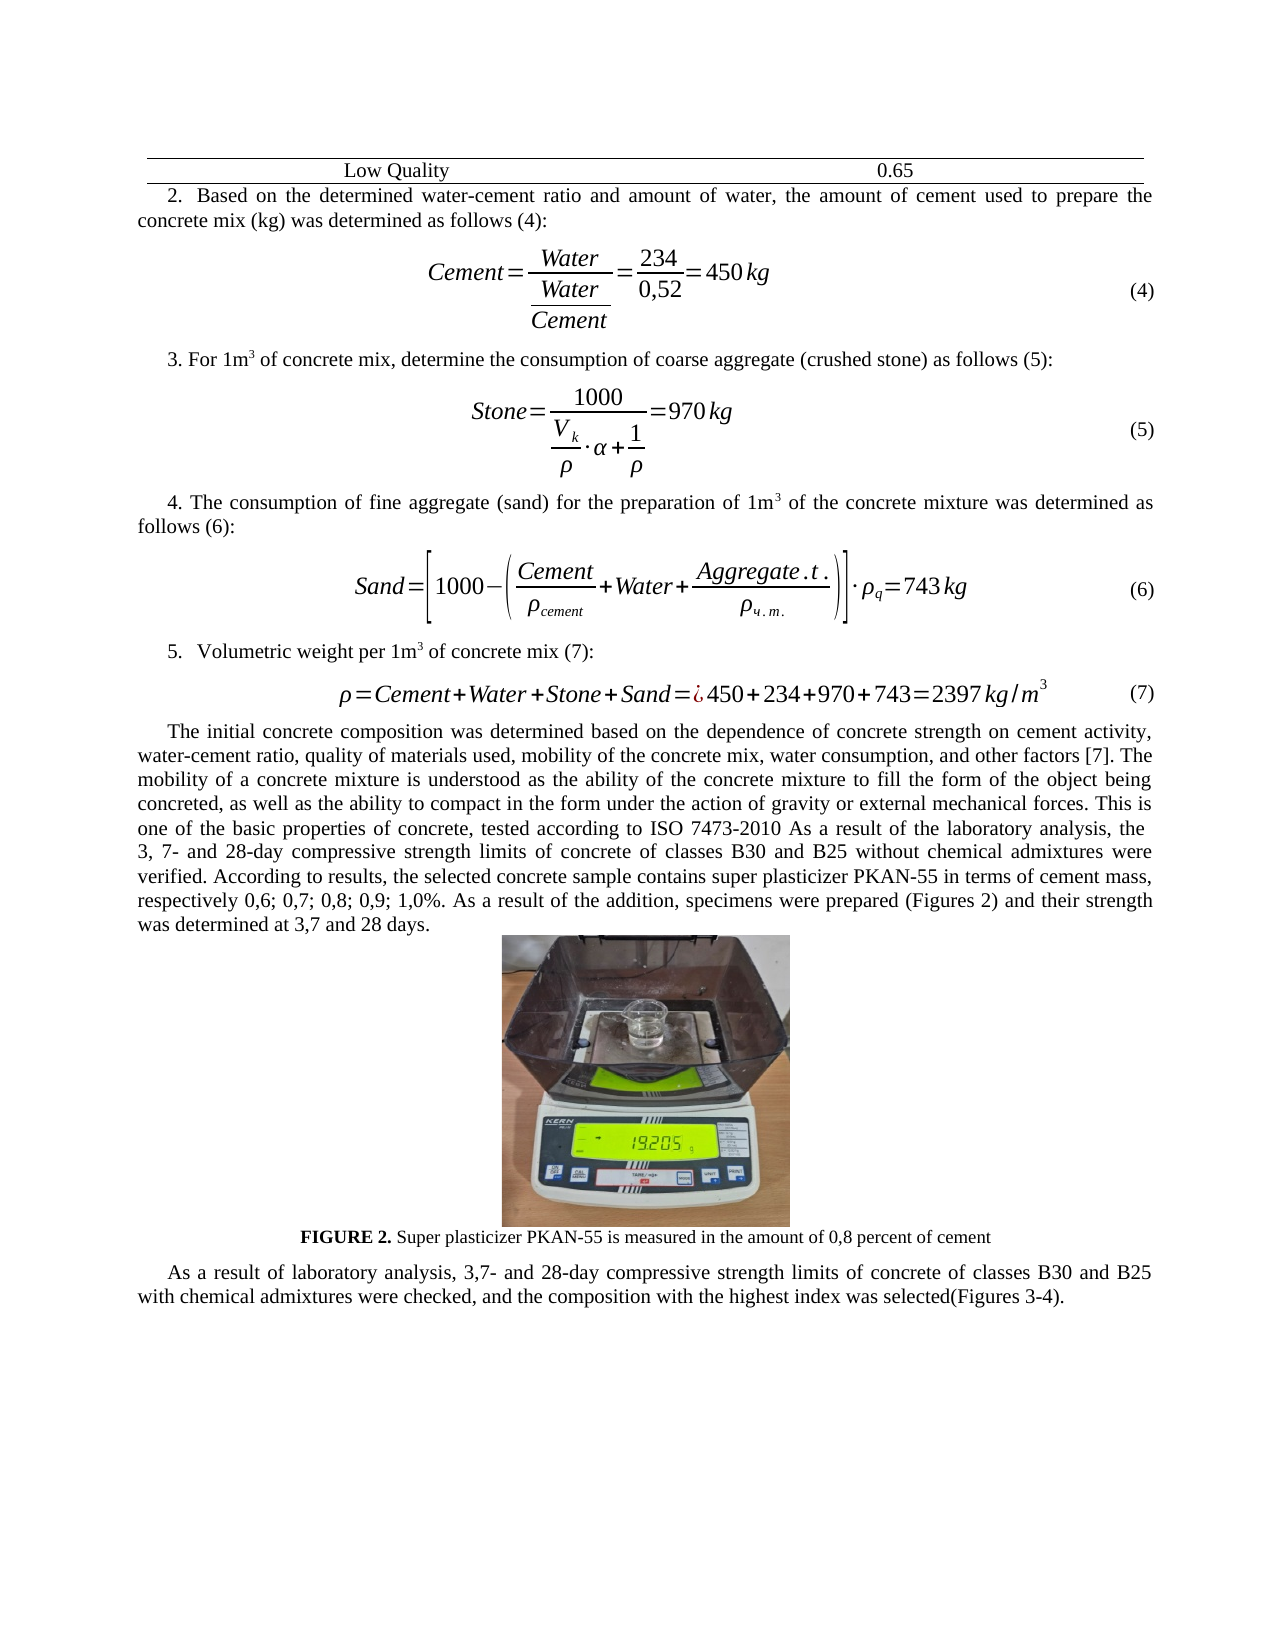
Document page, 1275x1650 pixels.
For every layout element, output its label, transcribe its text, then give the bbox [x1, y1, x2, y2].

text 3. For 1m3 of concrete mix, determine the consumption of coarse aggregate (crushed stone) as follows (5): [137, 347, 1154, 371]
text (4) [137, 244, 1154, 334]
text 4. The consumption of fine aggregate (sand) for the preparation of 1m3 of the concrete mixture was determined as follows (6): [137, 490, 1154, 538]
text 2. Based on the determined water-cement ratio and amount of water, the amount of cement used to prepare the concrete mix (kg) was determined as follows (4): [137, 183, 1154, 232]
text (5) [137, 383, 1154, 477]
text As a result of laboratory analysis, 3,7- and 28-day compressive strength limits of concrete of classes B30 and B25 with chemical admixtures were checked, and the composition with the highest index was selected(Figures 3-4). [137, 1260, 1154, 1308]
text FIGURE 2. Super plasticizer PKAN-55 is measured in the amount of 0,8 percent of cement [137, 1226, 1154, 1248]
text 5. Volumetric weight per 1m3 of concrete mix (7): [137, 639, 1154, 663]
table_cell Low Quality [147, 159, 646, 182]
text (6) [137, 550, 1154, 626]
table_cell 0.65 [646, 159, 1144, 182]
text The initial concrete composition was determined based on the dependence of concrete strength on cement activity, water-cement ratio, quality of materials used, mobility of the concrete mix, water consumption, and other factors [7]. The mobility of a concrete mixture is understood as the ability of the concrete mixture to fill the form of the object being concreted, as well as the ability to compact in the form under the action of gravity or external mechanical forces. This is one of the basic properties of concrete, tested according to ISO 7473-2010 As a result of the laboratory analysis, the 3, 7- and 28-day compressive strength limits of concrete of classes B30 and B25 without chemical admixtures were verified. According to results, the selected concrete sample contains super plasticizer PKAN-55 in terms of cement mass, respectively 0,6; 0,7; 0,8; 0,9; 1,0%. As a result of the addition, specimens were prepared (Figures 2) and their strength was determined at 3,7 and 28 days. [137, 719, 1154, 936]
text (7) [137, 676, 1154, 707]
picture [501, 935, 790, 1227]
